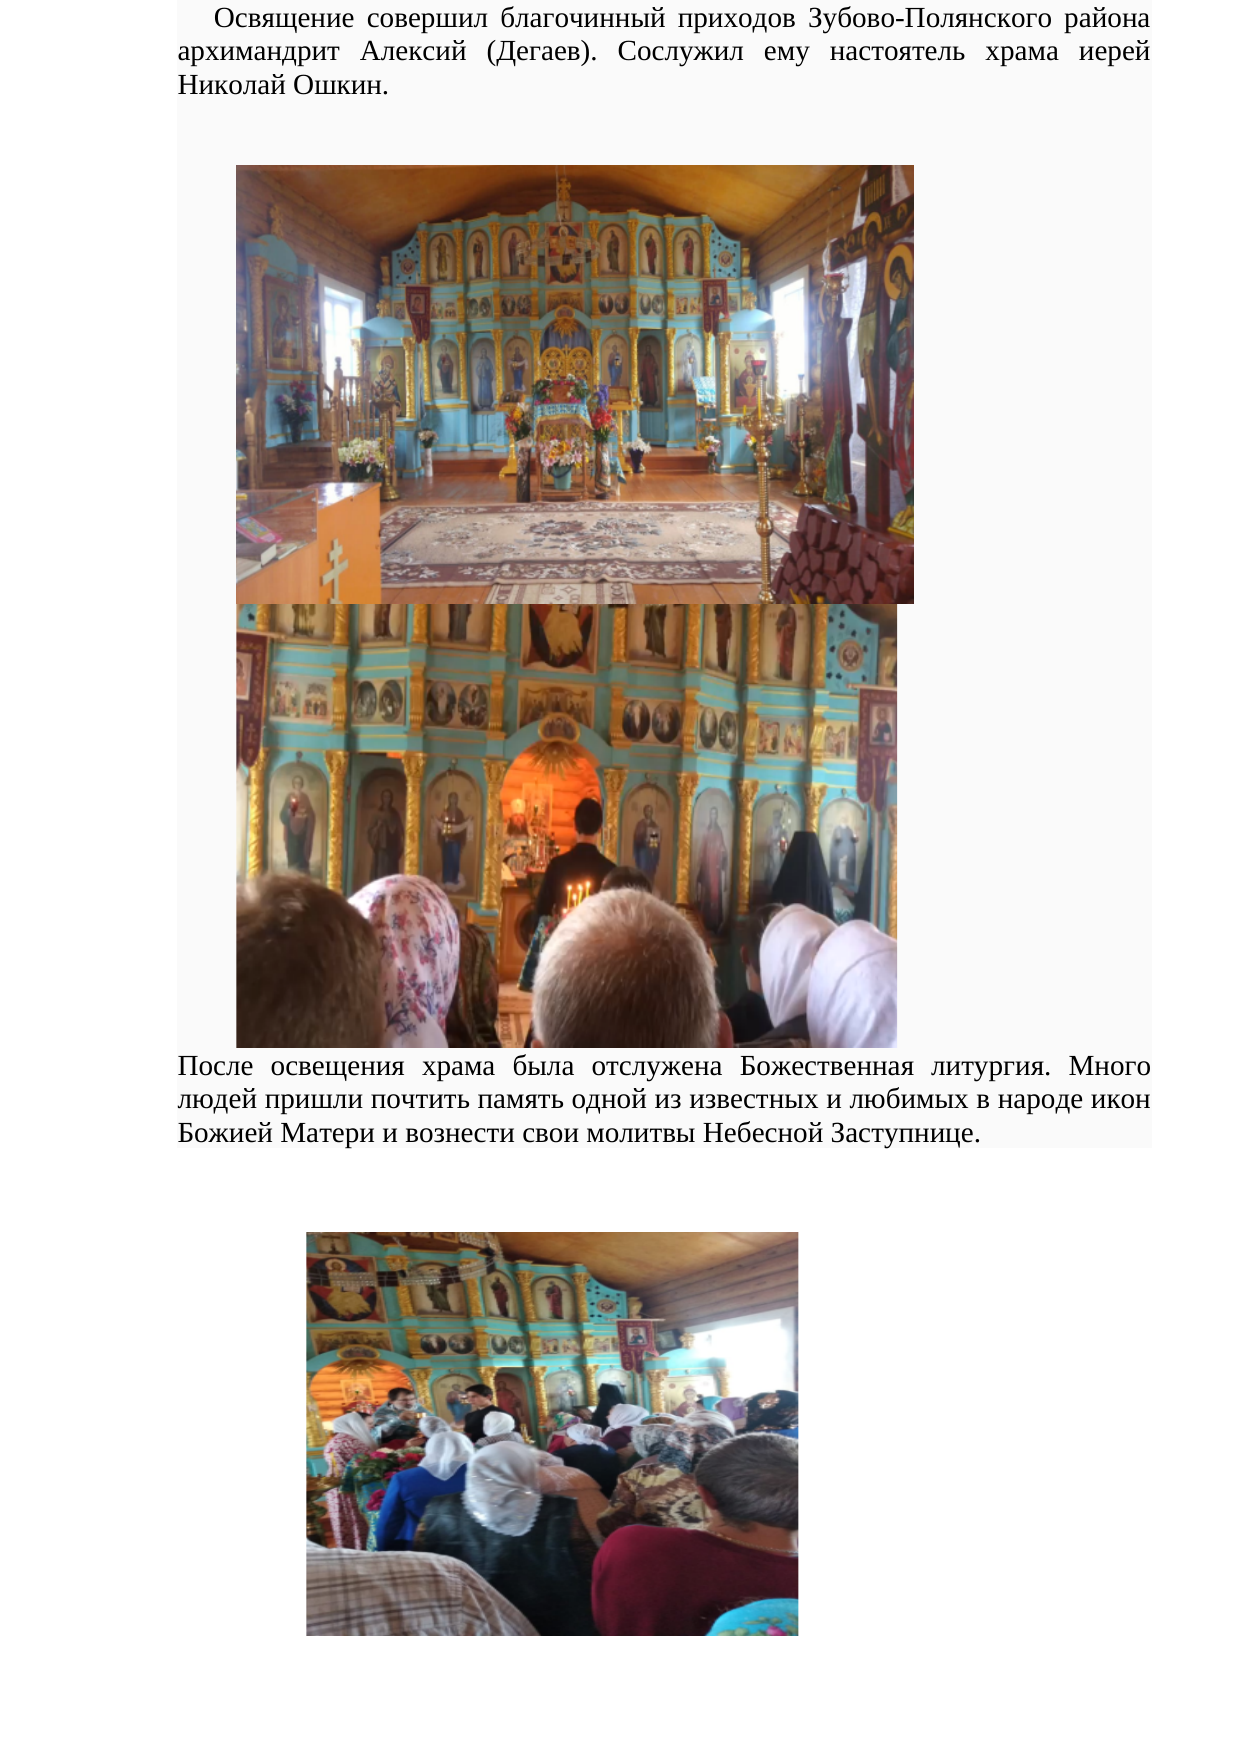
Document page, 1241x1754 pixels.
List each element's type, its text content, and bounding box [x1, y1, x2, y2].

picture [236, 165, 914, 1048]
text Освящение совершил благочинный приходов Зубово-Полянского района архимандрит Алексий (Дегаев). Сослужил ему настоятель храма иерей Николай Ошкин. [177, 0, 1152, 101]
text После освещения храма была отслужена Божественная литургия. Много людей пришли почтить память одной из известных и любимых в народе икон Божией Матери и вознести свои молитвы Небесной Заступнице. [177, 1048, 1152, 1148]
picture [306, 1232, 799, 1636]
